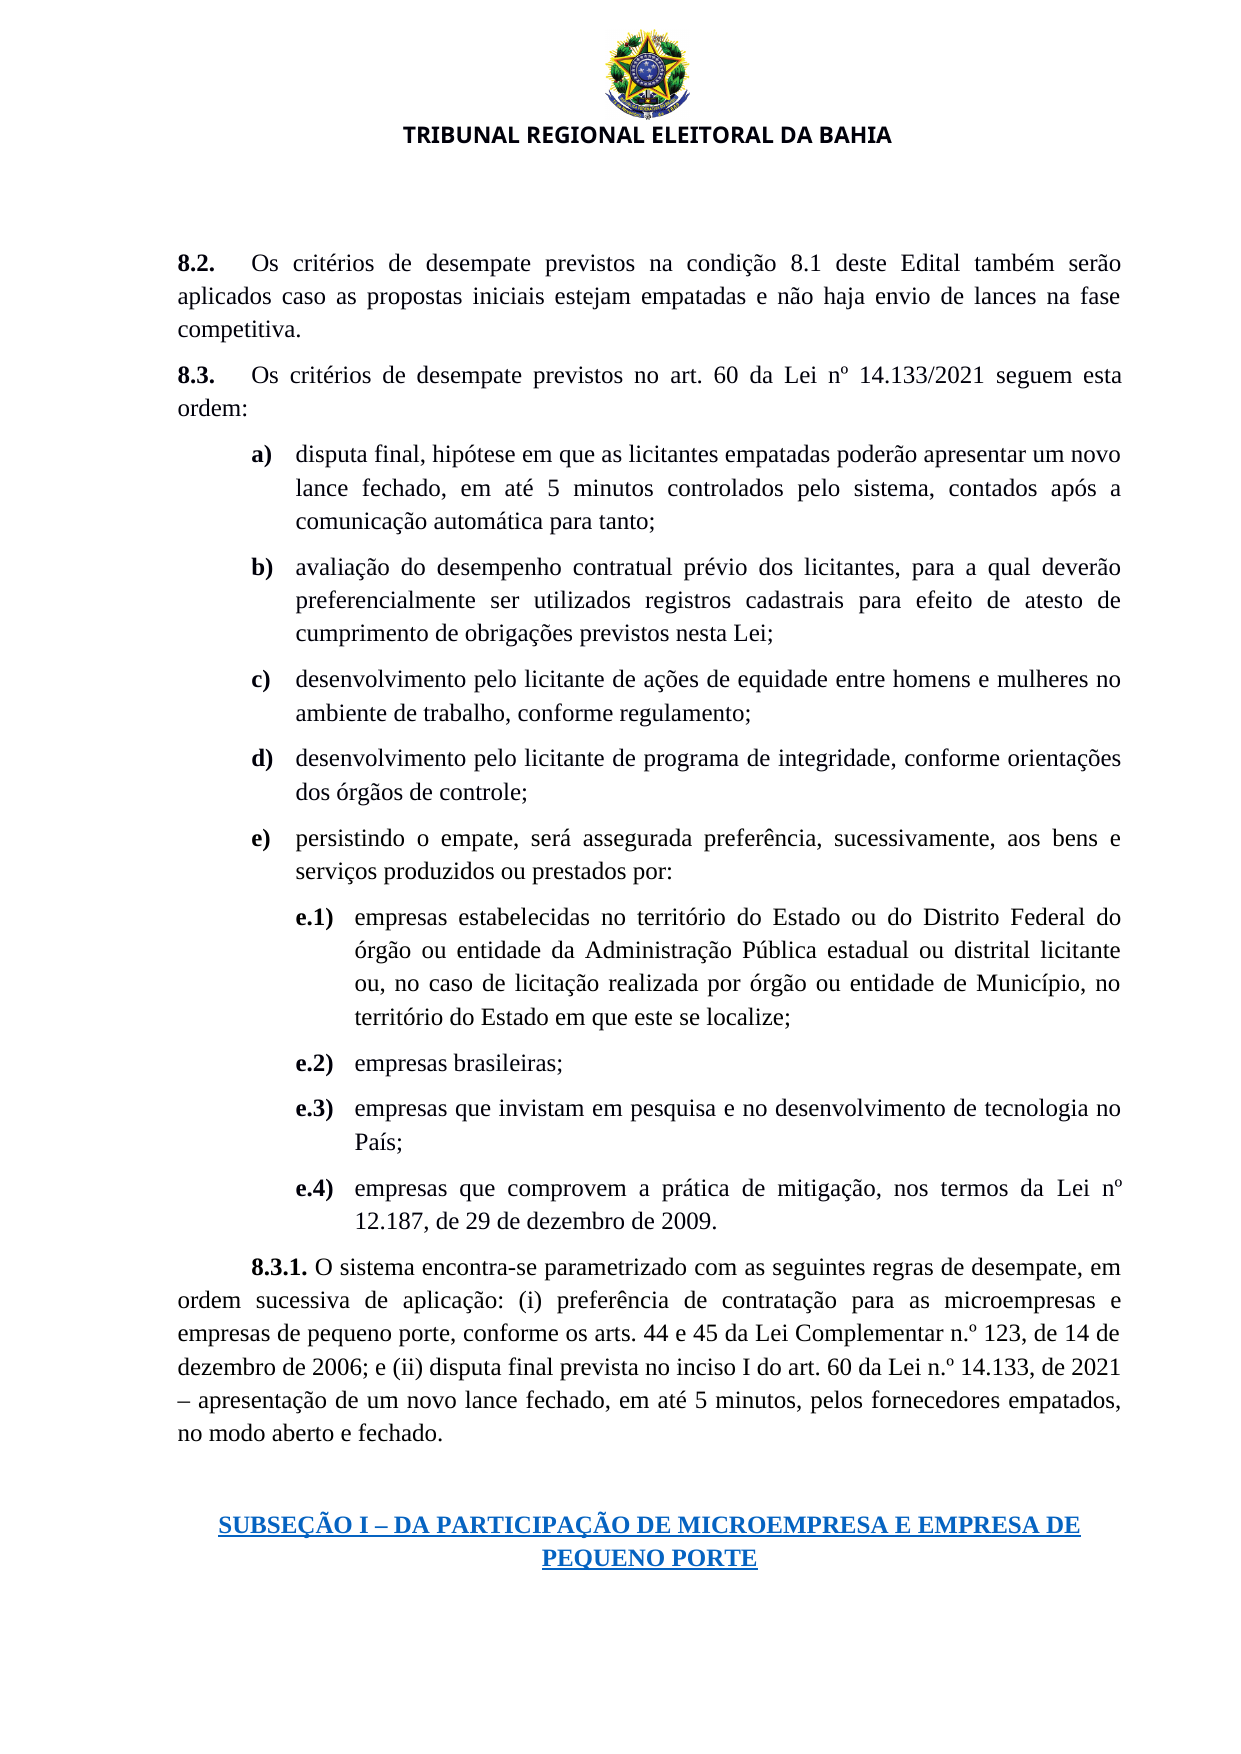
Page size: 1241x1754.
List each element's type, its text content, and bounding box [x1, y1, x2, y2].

text e.2) empresas brasileiras; [295, 1044, 1122, 1078]
text c) desenvolvimento pelo licitante de ações de equidade entre homens e mulheres no ambiente de trabalho, conforme regulamento; [251, 661, 1122, 728]
text 8.2. Os critérios de desempate previstos na condição 8.1 deste Edital também serão aplicados caso as propostas iniciais estejam empatadas e não haja envio de lances na fase competitiva. [177, 244, 1122, 344]
text e) persistindo o empate, será assegurada preferência, sucessivamente, aos bens e serviços produzidos ou prestados por: [251, 819, 1122, 886]
text e.3) empresas que invistam em pesquisa e no desenvolvimento de tecnologia no País; [295, 1090, 1122, 1157]
text d) desenvolvimento pelo licitante de programa de integridade, conforme orientações dos órgãos de controle; [251, 740, 1122, 807]
text 8.3.1. O sistema encontra-se parametrizado com as seguintes regras de desempate, em ordem sucessiva de aplicação: (i) preferência de contratação para as microempresas e empresas de pequeno porte, conforme os arts. 44 e 45 da Lei Complementar n.º 123, de 14 de dezembro de 2006; e (ii) disputa final prevista no inciso I do art. 60 da Lei n.º 14.133, de 2021 – apresentação de um novo lance fechado, em até 5 minutos, pelos fornecedores empatados, no modo aberto e fechado. [177, 1248, 1122, 1448]
text SUBSEÇÃO I – DA PARTICIPAÇÃO DE MICROEMPRESA E EMPRESA DE PEQUENO PORTE [177, 1507, 1122, 1573]
text 8.3. Os critérios de desempate previstos no art. 60 da Lei nº 14.133/2021 seguem esta ordem: [177, 357, 1122, 423]
text e.1) empresas estabelecidas no território do Estado ou do Distrito Federal do órgão ou entidade da Administração Pública estadual ou distrital licitante ou, no caso de licitação realizada por órgão ou entidade de Município, no território do Estado em que este se localize; [295, 898, 1122, 1032]
text b) avaliação do desempenho contratual prévio dos licitantes, para a qual deverão preferencialmente ser utilizados registros cadastrais para efeito de atesto de cumprimento de obrigações previstos nesta Lei; [251, 548, 1122, 648]
text e.4) empresas que comprovem a prática de mitigação, nos termos da Lei nº 12.187, de 29 de dezembro de 2009. [295, 1169, 1122, 1236]
text a) disputa final, hipótese em que as licitantes empatadas poderão apresentar um novo lance fechado, em até 5 minutos controlados pelo sistema, contados após a comunicação automática para tanto; [251, 436, 1122, 536]
